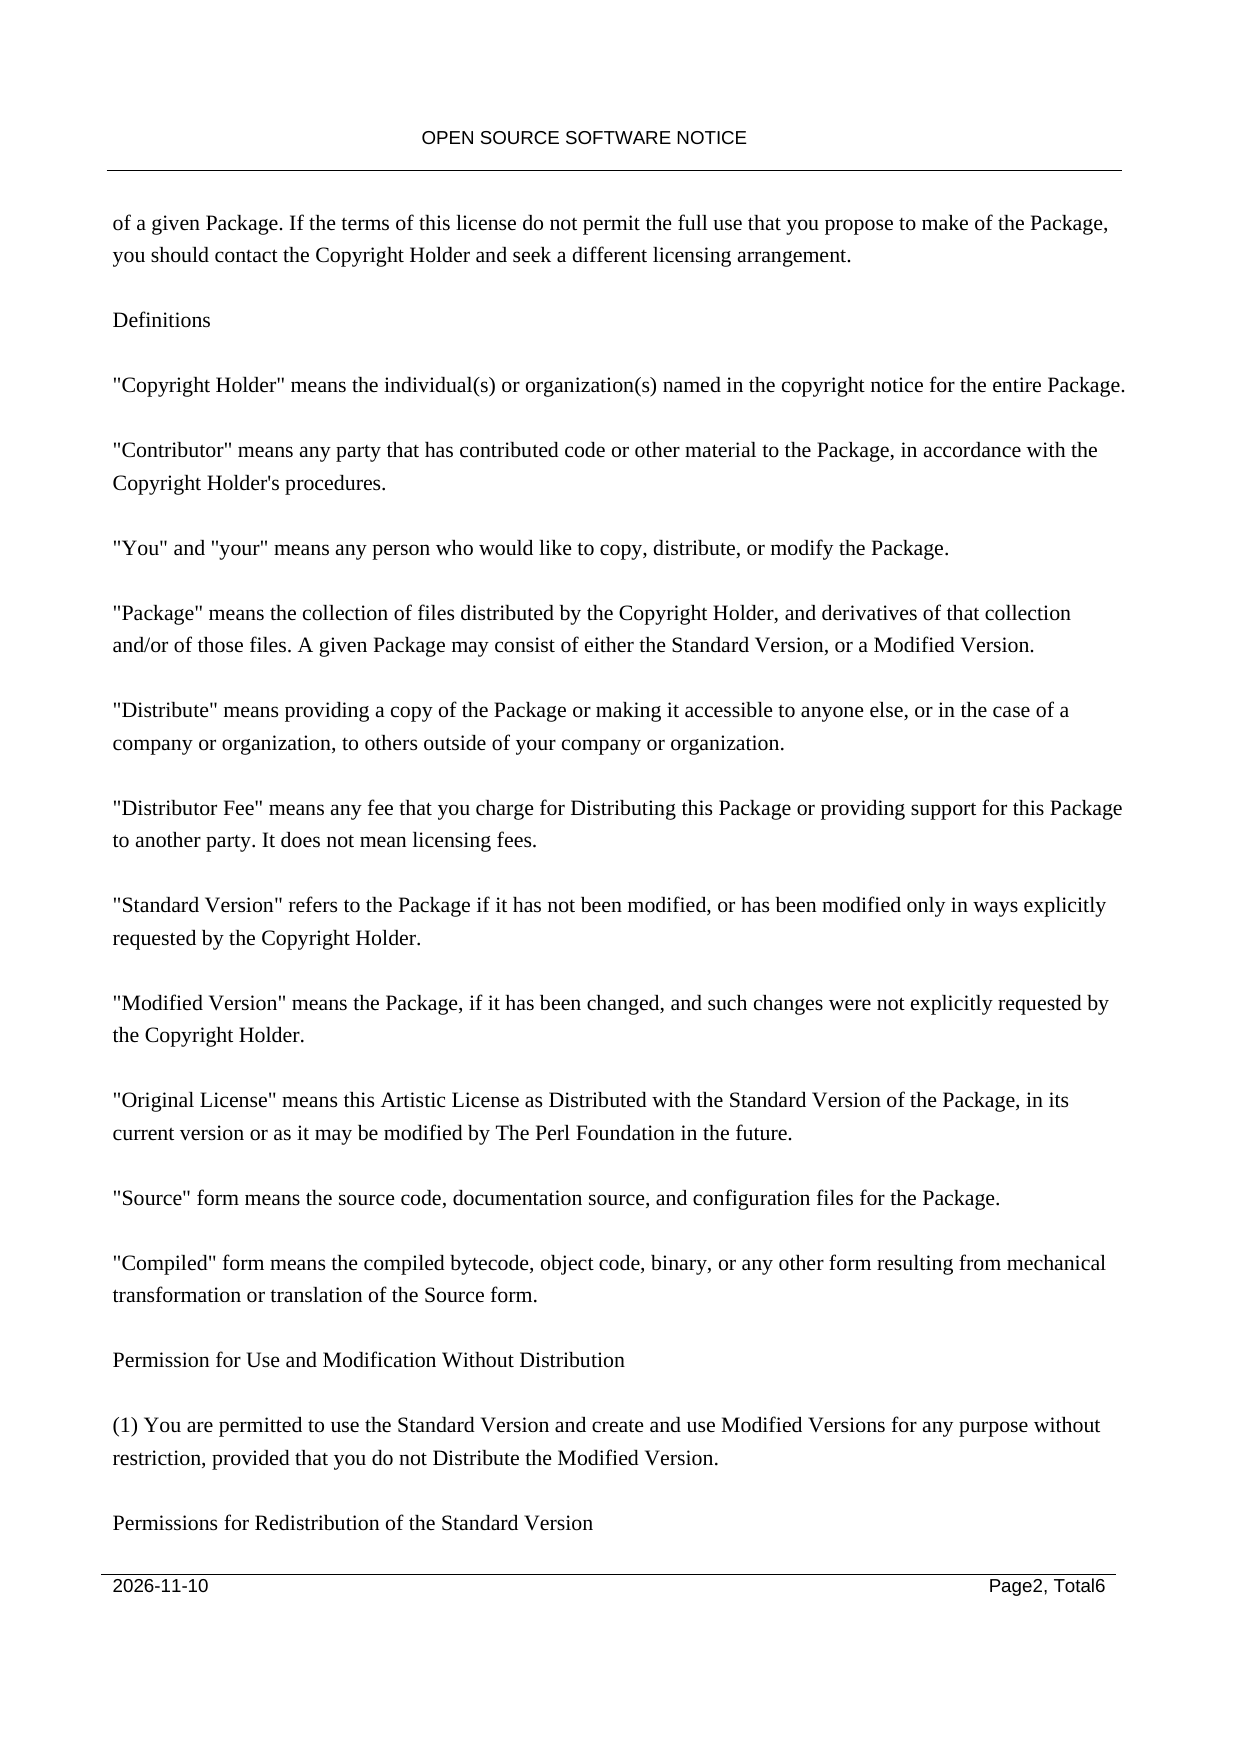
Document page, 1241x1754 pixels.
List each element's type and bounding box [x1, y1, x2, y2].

text [112, 206, 1128, 1539]
